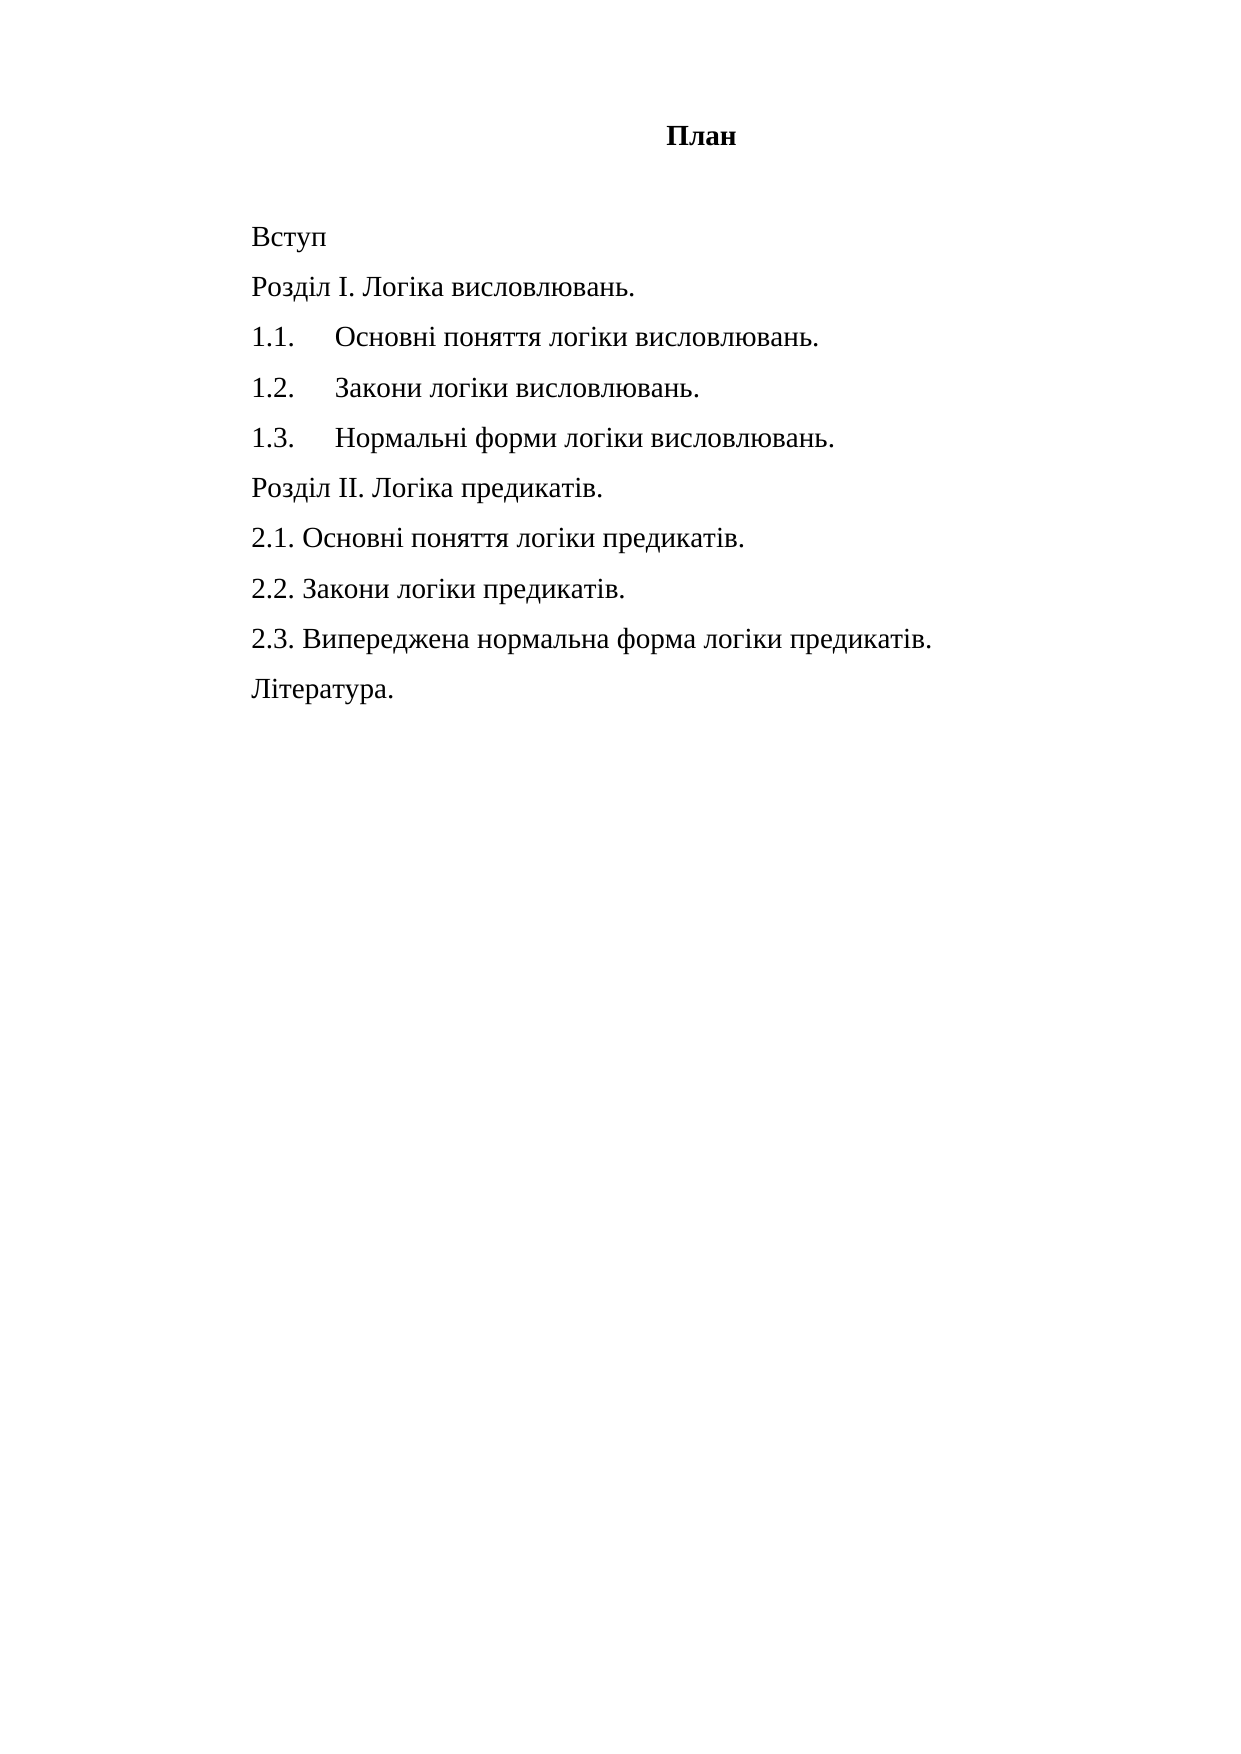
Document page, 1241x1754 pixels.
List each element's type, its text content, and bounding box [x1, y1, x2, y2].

text 2.2. Закони логіки предикатів. [177, 571, 1152, 604]
text Розділ І. Логіка висловлювань. [177, 269, 1152, 303]
text План [177, 118, 1152, 152]
text Вступ [177, 219, 1152, 252]
list Закони логіки висловлювань. [177, 370, 1152, 403]
text 2.1. Основні поняття логіки предикатів. [177, 521, 1152, 554]
list Нормальні форми логіки висловлювань. [177, 420, 1152, 453]
text Розділ ІІ. Логіка предикатів. [177, 470, 1152, 504]
text Література. [177, 672, 1152, 705]
list Основні поняття логіки висловлювань. [177, 319, 1152, 353]
text 2.3. Випереджена нормальна форма логіки предикатів. [177, 621, 1152, 655]
